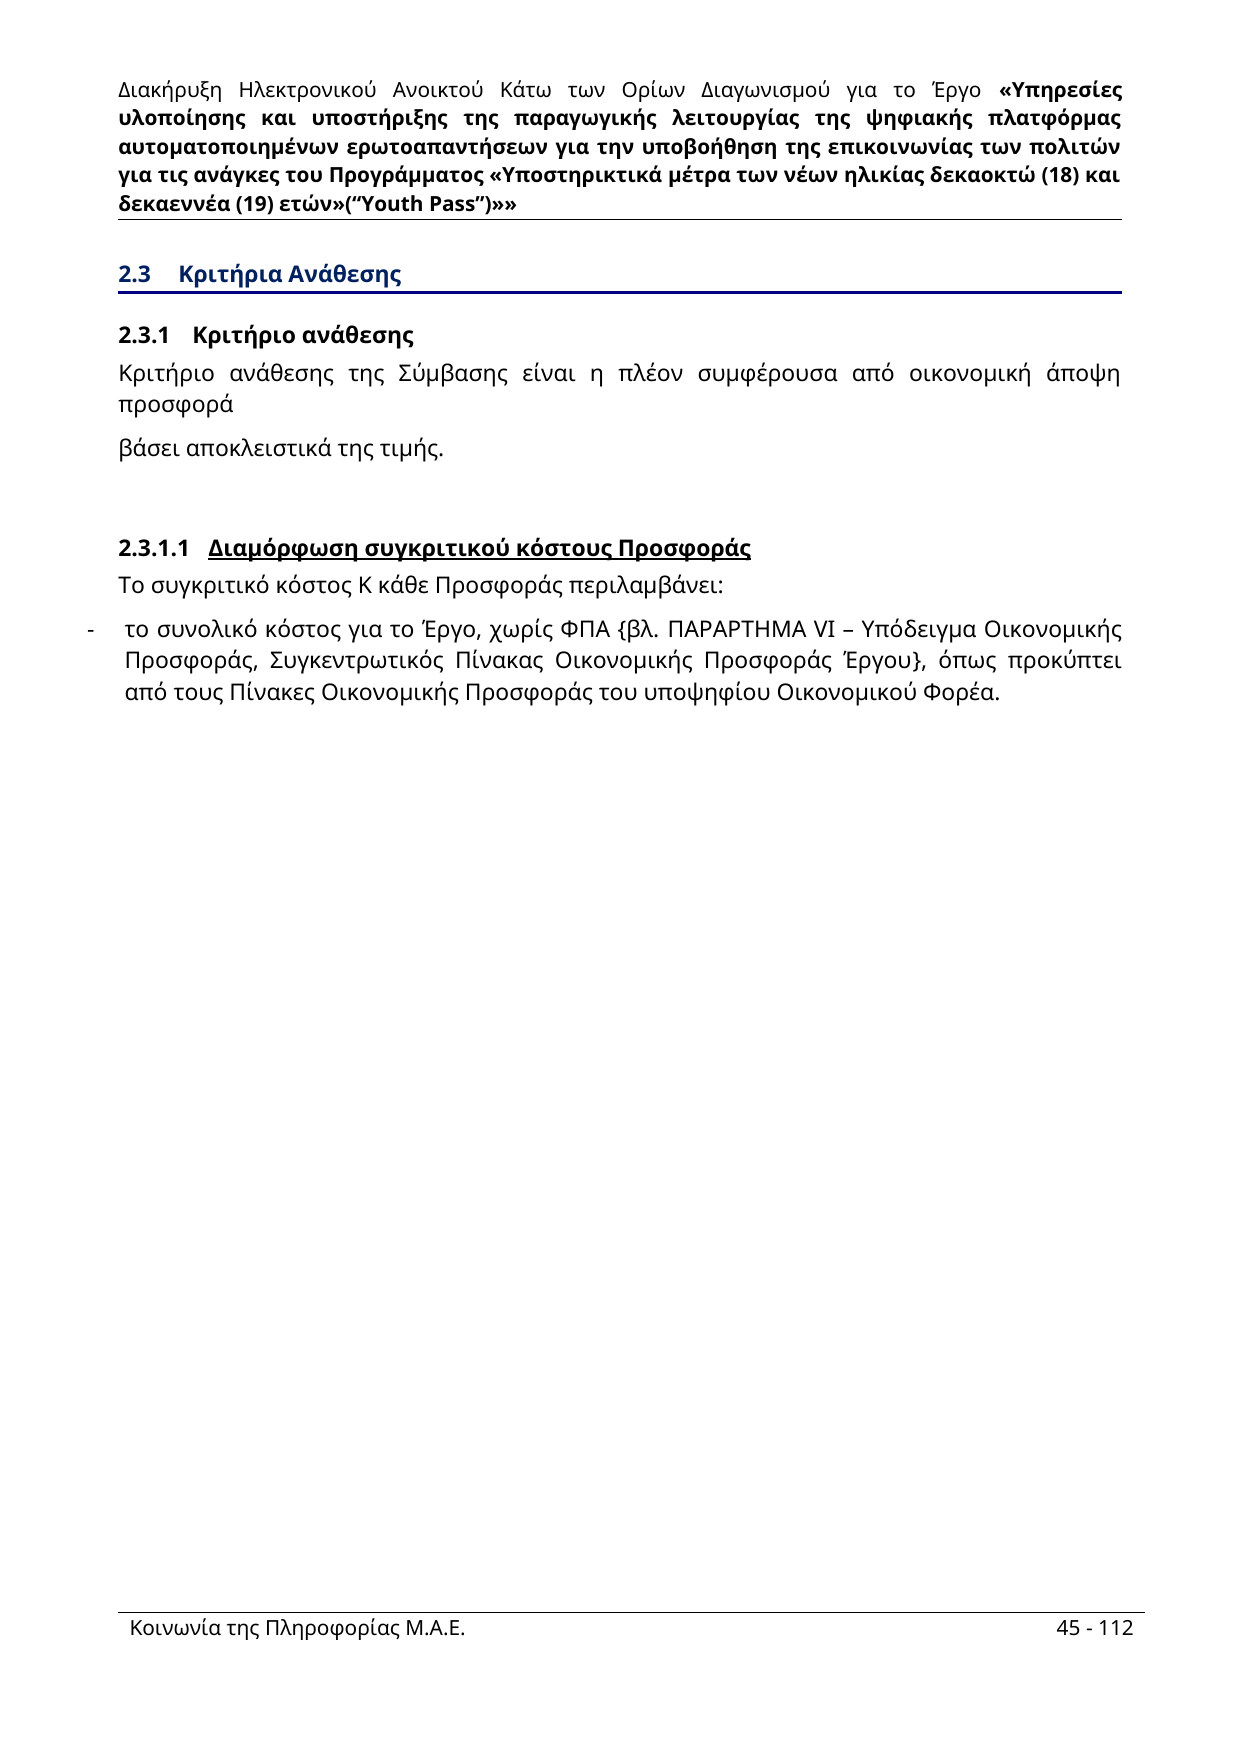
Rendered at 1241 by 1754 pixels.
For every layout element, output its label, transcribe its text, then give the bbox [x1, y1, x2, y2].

subtitle Διαμόρφωση συγκριτικού κόστους Προσφοράς [118, 532, 1122, 563]
subtitle Κριτήρια Ανάθεσης [118, 258, 1122, 291]
subtitle Κριτήριο ανάθεσης [118, 319, 1122, 351]
list το συνολικό κόστος για το Έργο, χωρίς ΦΠΑ {βλ. ΠΑΡΑΡΤΗΜΑ VI – Υπόδειγμα Οικονομικής Προσφοράς, Συγκεντρωτικός Πίνακας Οικονομικής Προσφοράς Έργου}, όπως προκύπτει από τους Πίνακες Οικονομικής Προσφοράς του υποψηφίου Οικονομικού Φορέα. [87, 613, 1122, 707]
text Το συγκριτικό κόστος Κ κάθε Προσφοράς περιλαμβάνει: [118, 569, 1122, 601]
text Κριτήριο ανάθεσης της Σύμβασης είναι η πλέον συμφέρουσα από οικονομική άποψη προσφορά [118, 357, 1122, 419]
text βάσει αποκλειστικά της τιμής. [118, 432, 1122, 463]
